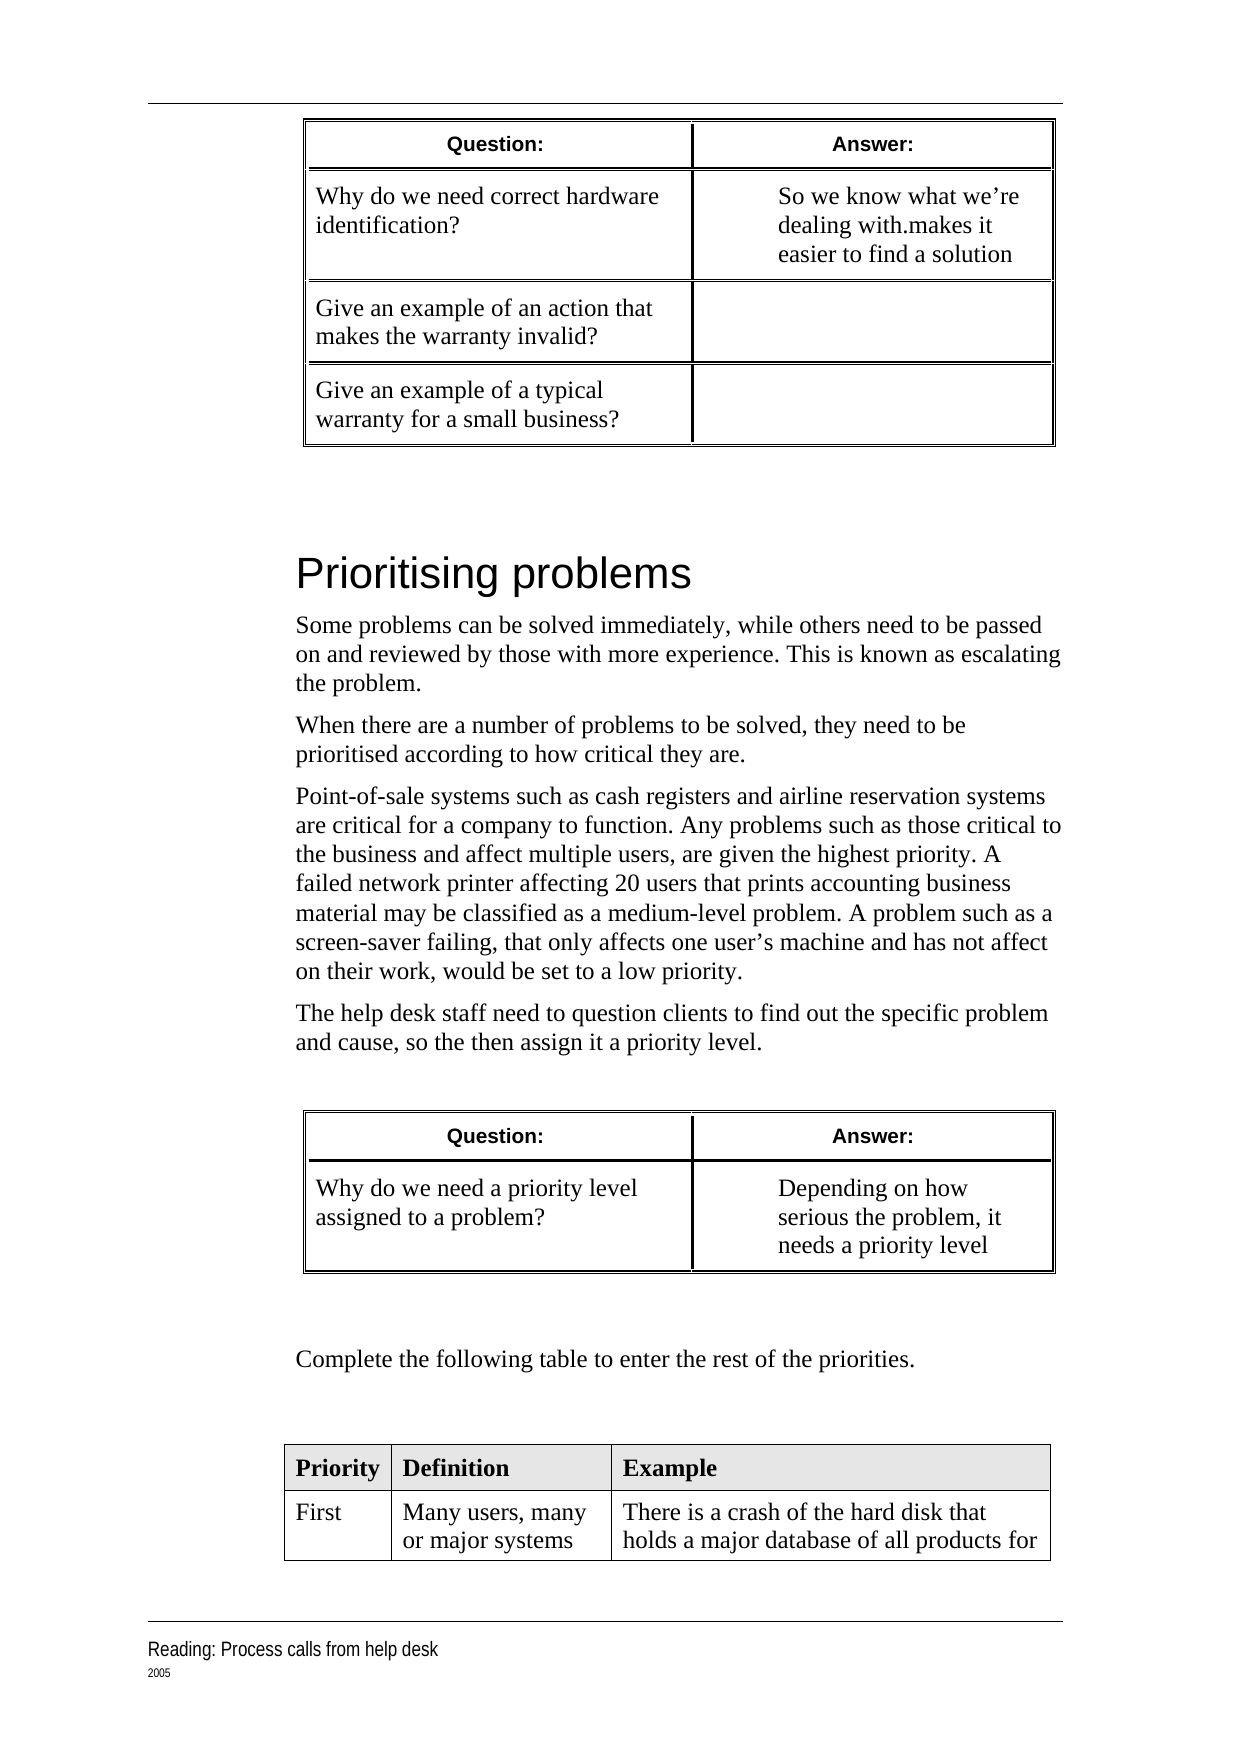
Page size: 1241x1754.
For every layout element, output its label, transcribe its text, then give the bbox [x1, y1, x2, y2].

table_header Definition [392, 1445, 611, 1490]
table_cell Why do we need correct hardware identification? [306, 167, 691, 278]
table_cell Give an example of a typical warranty for a small business? [306, 361, 692, 444]
table_header Priority [285, 1445, 391, 1490]
table_cell [692, 361, 1053, 444]
text Complete the following table to enter the rest of the priorities. [295, 1344, 1063, 1373]
text The help desk staff need to question clients to find out the specific problem and cause, so the then assign it a priority level. [295, 997, 1063, 1056]
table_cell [612, 1490, 1050, 1560]
table_header Question: [304, 1111, 692, 1159]
table_cell So we know what we’re dealing with.makes it easier to find a solution [694, 167, 1053, 278]
table_cell Depending on how serious the problem, it needs a priority level [692, 1159, 1052, 1270]
table_header Answer: [692, 122, 1052, 167]
text Point-of-sale systems such as cash registers and airline reservation systems are critical for a company to function. Any problems such as those critical to the business and affect multiple users, are given the highest priority. A failed network printer affecting 20 users that prints accounting business material may be classified as a medium-level problem. A problem such as a screen-saver failing, that only affects one user’s machine and has not affect on their work, would be set to a low priority. [295, 781, 1063, 985]
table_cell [392, 1491, 611, 1560]
text When there are a number of problems to be solved, they need to be prioritised according to how critical they are. [295, 710, 1063, 768]
table_header Question: [306, 120, 692, 167]
table_cell First [285, 1491, 391, 1560]
text Some problems can be solved immediately, while others need to be passed on and reviewed by those with more experience. This is known as escalating the problem. [295, 610, 1063, 697]
table_header Example [612, 1445, 1050, 1490]
subtitle Prioritising problems [295, 547, 1063, 597]
table_cell Give an example of an action that makes the warranty invalid? [306, 279, 691, 361]
table_cell Why do we need a priority level assigned to a problem? [306, 1159, 692, 1270]
table_cell [694, 279, 1053, 361]
table_header Answer: [692, 1113, 1052, 1159]
